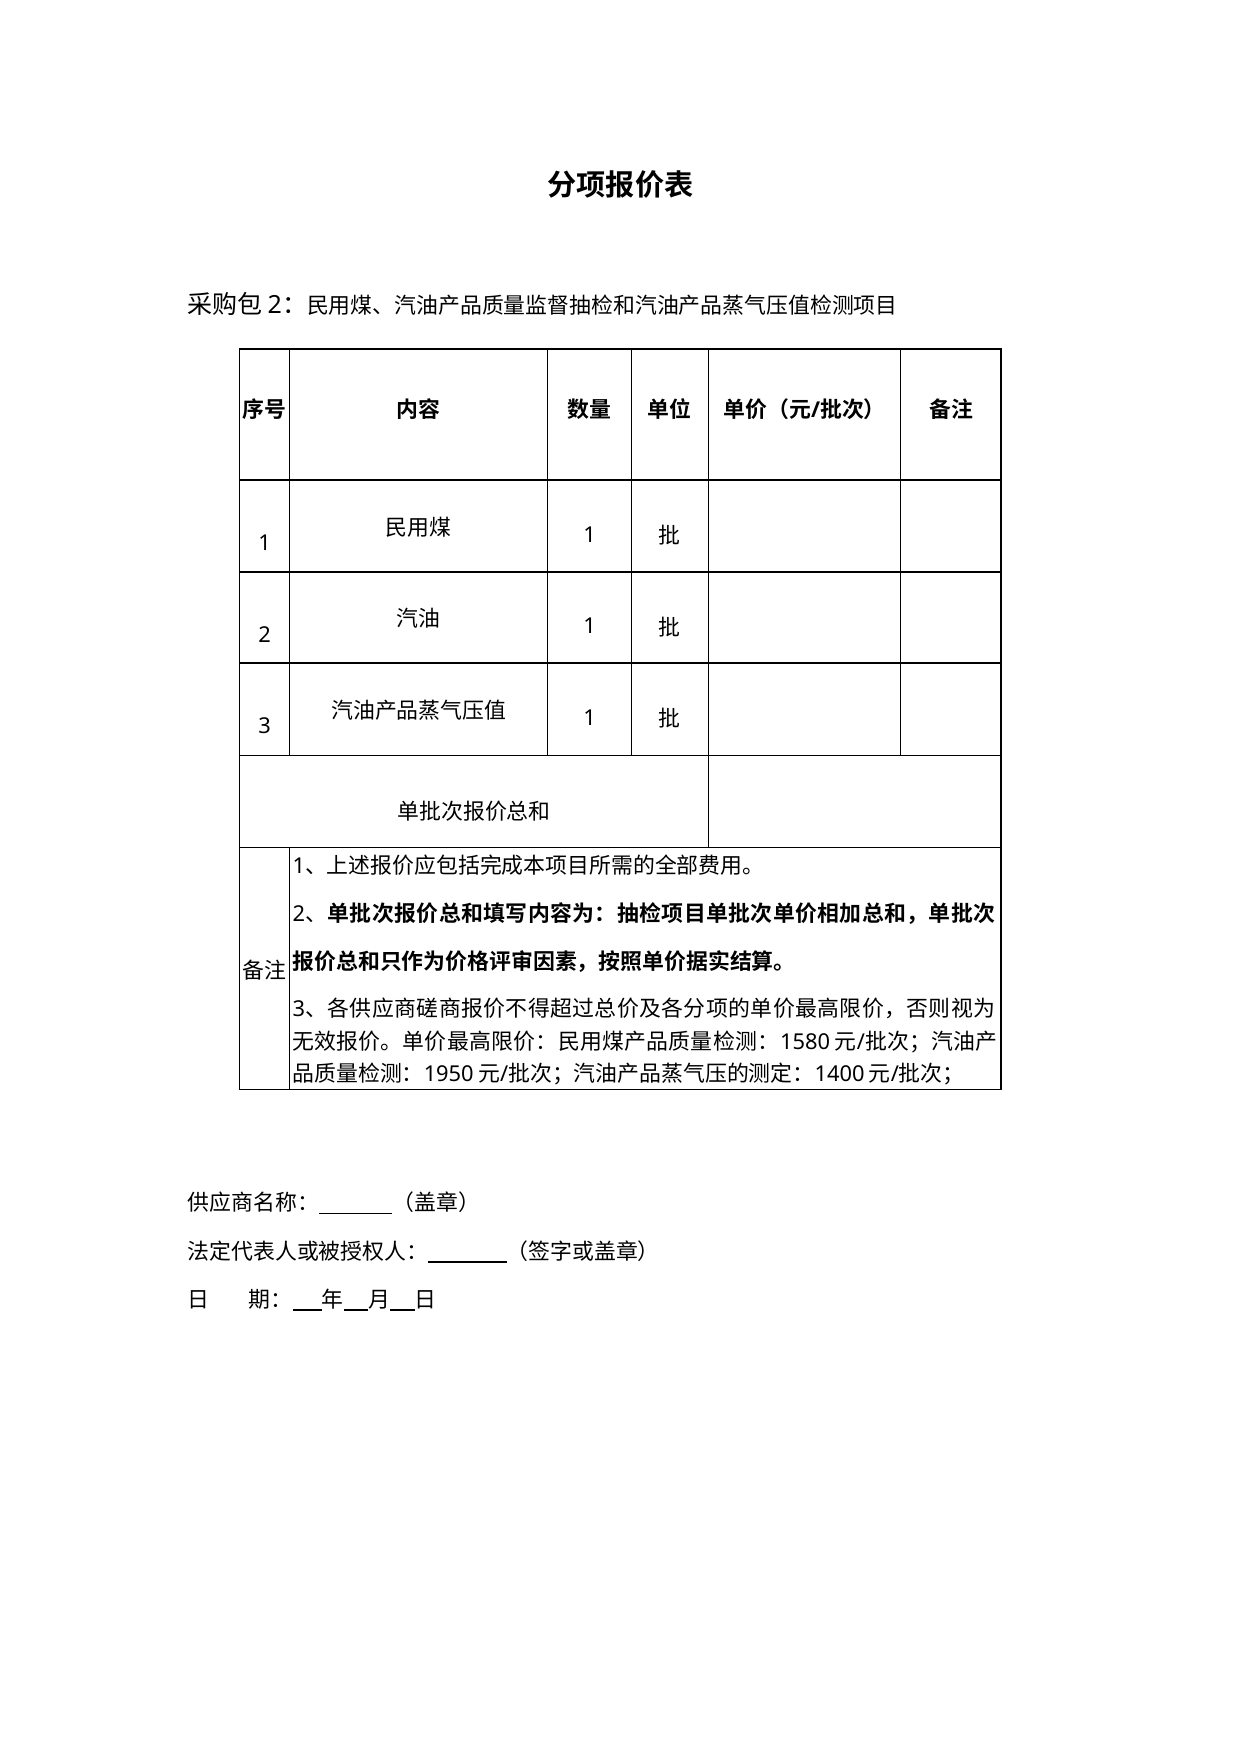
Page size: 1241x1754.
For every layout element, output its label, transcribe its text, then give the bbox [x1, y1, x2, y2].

table_cell [901, 481, 1000, 571]
table_cell 1 [548, 664, 631, 754]
text 分项报价表 [187, 162, 1053, 204]
table_header 数量 [548, 350, 631, 479]
text 采购包2：民用煤、汽油产品质量监督抽检和汽油产品蒸气压值检测项目 [187, 270, 1053, 335]
table_cell 3 [240, 664, 289, 754]
table_cell 批 [632, 481, 708, 571]
table_cell 汽油 [290, 573, 547, 662]
table_cell 1 [548, 481, 631, 571]
text 法定代表人或被授权人： （签字或盖章） [187, 1233, 1053, 1266]
table_cell [709, 573, 900, 662]
text 日 期： 年 月 日 [187, 1282, 1053, 1314]
table_cell [709, 756, 1000, 847]
table_cell 民用煤 [290, 481, 547, 571]
table_cell [901, 664, 1000, 754]
table_cell 批 [632, 664, 708, 754]
table_cell 1 [548, 573, 631, 662]
table_cell 汽油产品蒸气压值 [290, 664, 547, 754]
table_cell 批 [632, 573, 708, 662]
table_cell 备注 [240, 848, 289, 1089]
table_header 单位 [632, 350, 708, 479]
table_header 单价（元/批次） [709, 350, 900, 479]
table_cell 1 [240, 481, 289, 571]
table_cell 单批次报价总和 [240, 756, 708, 847]
text 供应商名称： （盖章） [187, 1185, 1053, 1217]
table_cell [901, 573, 1000, 662]
table_cell [709, 481, 900, 571]
table_header 序号 [240, 350, 289, 479]
table_header 备注 [901, 350, 1000, 479]
table_cell [709, 664, 900, 754]
table_cell 1、上述报价应包括完成本项目所需的全部费用。 2、单批次报价总和填写内容为：抽检项目单批次单价相加总和，单批次报价总和只作为价格评审因素，按照单价据实结算。 3、各供应商磋商报价不得超过总价及各分项的单价最高限价，否则视为无效报价。单价最高限价：民用煤产品质量检测：1580元/批次；汽油产品质量检测：1950元/批次；汽油产品蒸气压的测定：1400元/批次； [290, 848, 1000, 1089]
table_cell 2 [240, 573, 289, 662]
table_header 内容 [290, 350, 547, 479]
